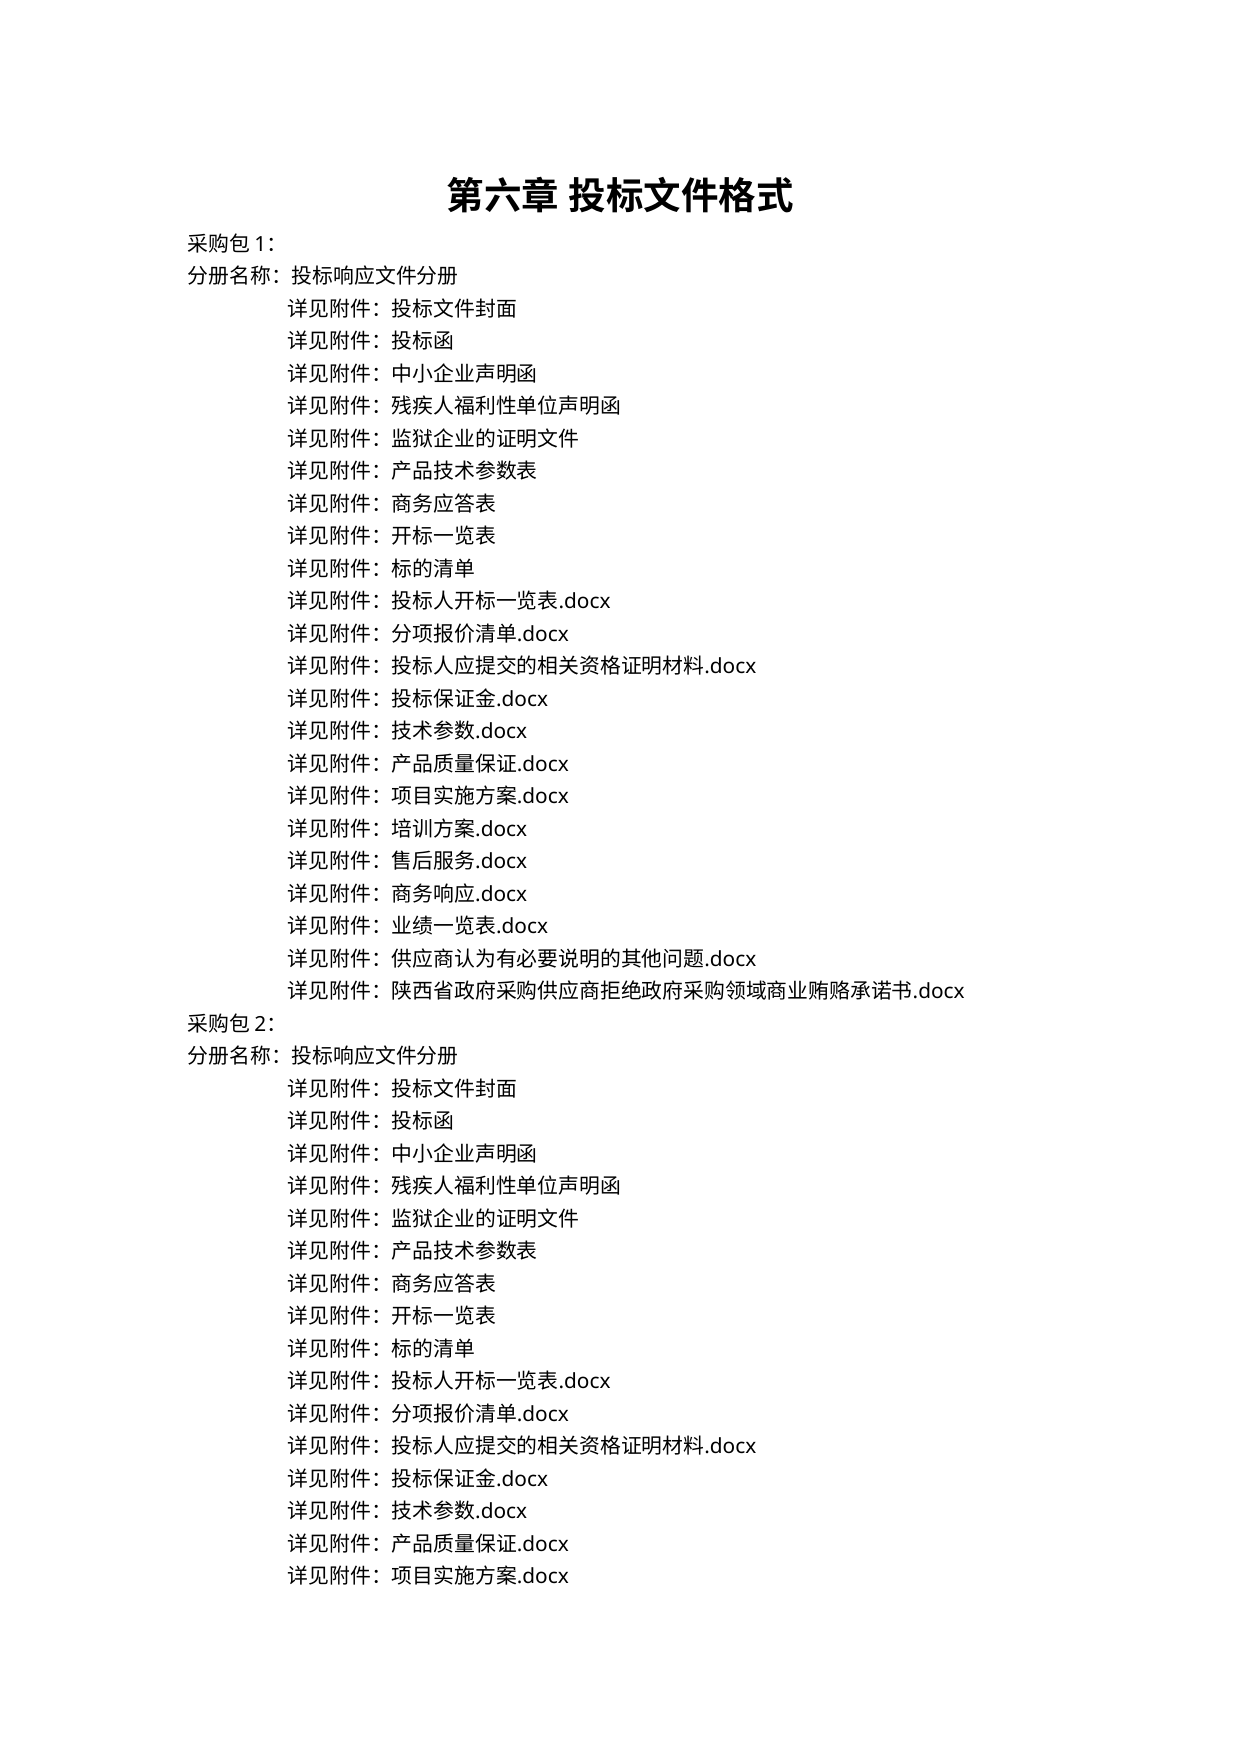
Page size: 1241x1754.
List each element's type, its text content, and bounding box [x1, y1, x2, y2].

text 详见附件：分项报价清单.docx [187, 617, 1053, 649]
text 详见附件：售后服务.docx [187, 844, 1053, 877]
text 详见附件：投标函 [187, 1104, 1053, 1137]
text 详见附件：中小企业声明函 [187, 1137, 1053, 1169]
text 详见附件：商务应答表 [187, 487, 1053, 519]
text 详见附件：开标一览表 [187, 1299, 1053, 1332]
text 详见附件：投标文件封面 [187, 292, 1053, 324]
text 详见附件：标的清单 [187, 1332, 1053, 1364]
text 详见附件：项目实施方案.docx [187, 779, 1053, 812]
text 详见附件：产品质量保证.docx [187, 1527, 1053, 1559]
text 详见附件：投标文件封面 [187, 1072, 1053, 1104]
text 详见附件：投标保证金.docx [187, 1462, 1053, 1494]
text 第六章 投标文件格式 [187, 162, 1053, 227]
text 详见附件：残疾人福利性单位声明函 [187, 389, 1053, 422]
text 详见附件：项目实施方案.docx [187, 1559, 1053, 1592]
text 详见附件：技术参数.docx [187, 714, 1053, 747]
text 详见附件：商务应答表 [187, 1267, 1053, 1299]
text 详见附件：培训方案.docx [187, 812, 1053, 844]
text 详见附件：产品技术参数表 [187, 454, 1053, 487]
text 详见附件：产品质量保证.docx [187, 747, 1053, 779]
text 分册名称：投标响应文件分册 [187, 1039, 1053, 1072]
text 详见附件：开标一览表 [187, 519, 1053, 552]
text 详见附件：产品技术参数表 [187, 1234, 1053, 1267]
text 详见附件：投标人开标一览表.docx [187, 584, 1053, 617]
text 详见附件：投标人应提交的相关资格证明材料.docx [187, 649, 1053, 682]
text 详见附件：标的清单 [187, 552, 1053, 584]
text 采购包2： [187, 1007, 1053, 1039]
text 详见附件：投标人开标一览表.docx [187, 1364, 1053, 1397]
text 详见附件：投标人应提交的相关资格证明材料.docx [187, 1429, 1053, 1462]
text 详见附件：业绩一览表.docx [187, 909, 1053, 942]
text 详见附件：监狱企业的证明文件 [187, 1202, 1053, 1234]
text 详见附件：投标函 [187, 324, 1053, 357]
text 采购包1： [187, 227, 1053, 259]
text 详见附件：分项报价清单.docx [187, 1397, 1053, 1429]
text 详见附件：供应商认为有必要说明的其他问题.docx [187, 942, 1053, 974]
text 详见附件：监狱企业的证明文件 [187, 422, 1053, 454]
text 详见附件：商务响应.docx [187, 877, 1053, 909]
text 详见附件：中小企业声明函 [187, 357, 1053, 389]
text 详见附件：残疾人福利性单位声明函 [187, 1169, 1053, 1202]
text 分册名称：投标响应文件分册 [187, 259, 1053, 292]
text 详见附件：陕西省政府采购供应商拒绝政府采购领域商业贿赂承诺书.docx [187, 974, 1053, 1007]
text 详见附件：投标保证金.docx [187, 682, 1053, 714]
text 详见附件：技术参数.docx [187, 1494, 1053, 1527]
